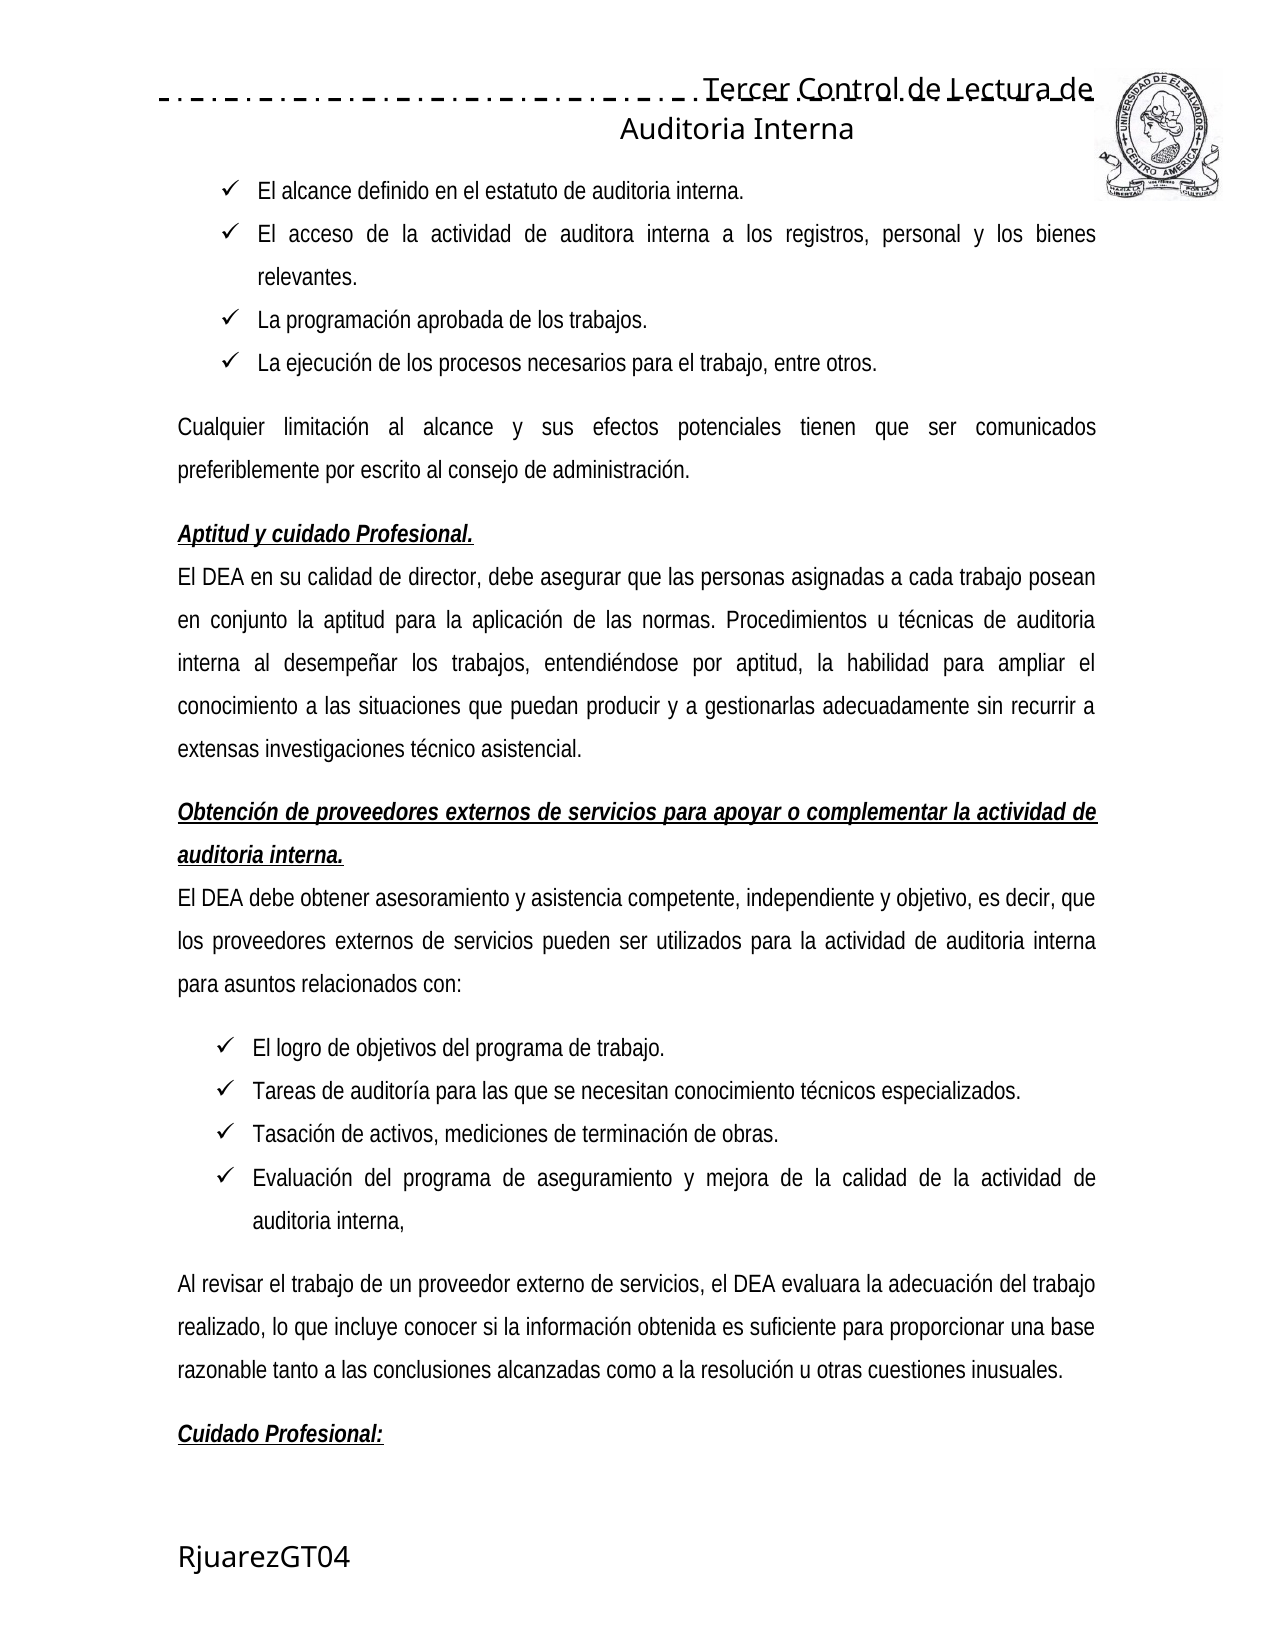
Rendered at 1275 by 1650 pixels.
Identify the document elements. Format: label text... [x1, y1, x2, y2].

list Tareas de auditoría para las que se necesitan conocimiento técnicos especializados. [215, 1076, 1098, 1105]
list El logro de objetivos del programa de trabajo. [215, 1033, 1098, 1062]
text El DEA en su calidad de director, debe asegurar que las personas asignadas a cada trabajo posean en conjunto la aptitud para la aplicación de las normas. Procedimientos u técnicas de auditoria interna al desempeñar los trabajos, entendiéndose por aptitud, la habilidad para ampliar el conocimiento a las situaciones que puedan producir y a gestionarlas adecuadamente sin recurrir a extensas investigaciones técnico asistencial. [177, 562, 1098, 762]
text Obtención de proveedores externos de servicios para apoyar o complementar la actividad de auditoria interna. [177, 823, 1098, 869]
text Al revisar el trabajo de un proveedor externo de servicios, el DEA evaluara la adecuación del trabajo realizado, lo que incluye conocer si la información obtenida es suficiente para proporcionar una base razonable tanto a las conclusiones alcanzadas como a la resolución u otras cuestiones inusuales. [177, 1269, 1098, 1384]
list Tasación de activos, mediciones de terminación de obras. [215, 1119, 1098, 1148]
text El DEA debe obtener asesoramiento y asistencia competente, independiente y objetivo, es decir, que los proveedores externos de servicios pueden ser utilizados para la actividad de auditoria interna para asuntos relacionados con: [177, 883, 1098, 998]
picture [1094, 68, 1224, 201]
list La programación aprobada de los trabajos. [220, 305, 1098, 334]
list El acceso de la actividad de auditora interna a los registros, personal y los bienes relevantes. [220, 219, 1098, 291]
text Cuidado Profesional: [177, 1419, 1098, 1448]
list La ejecución de los procesos necesarios para el trabajo, entre otros. [220, 348, 1098, 377]
list El alcance definido en el estatuto de auditoria interna. [220, 176, 1098, 205]
text Obtención de proveedores externos de servicios para apoyar o complementar la actividad de auditoria interna. [177, 797, 1098, 822]
text Cualquier limitación al alcance y sus efectos potenciales tienen que ser comunicados preferiblemente por escrito al consejo de administración. [177, 412, 1098, 484]
text Aptitud y cuidado Profesional. [177, 519, 1098, 548]
list Evaluación del programa de aseguramiento y mejora de la calidad de la actividad de auditoria interna, [215, 1162, 1098, 1234]
